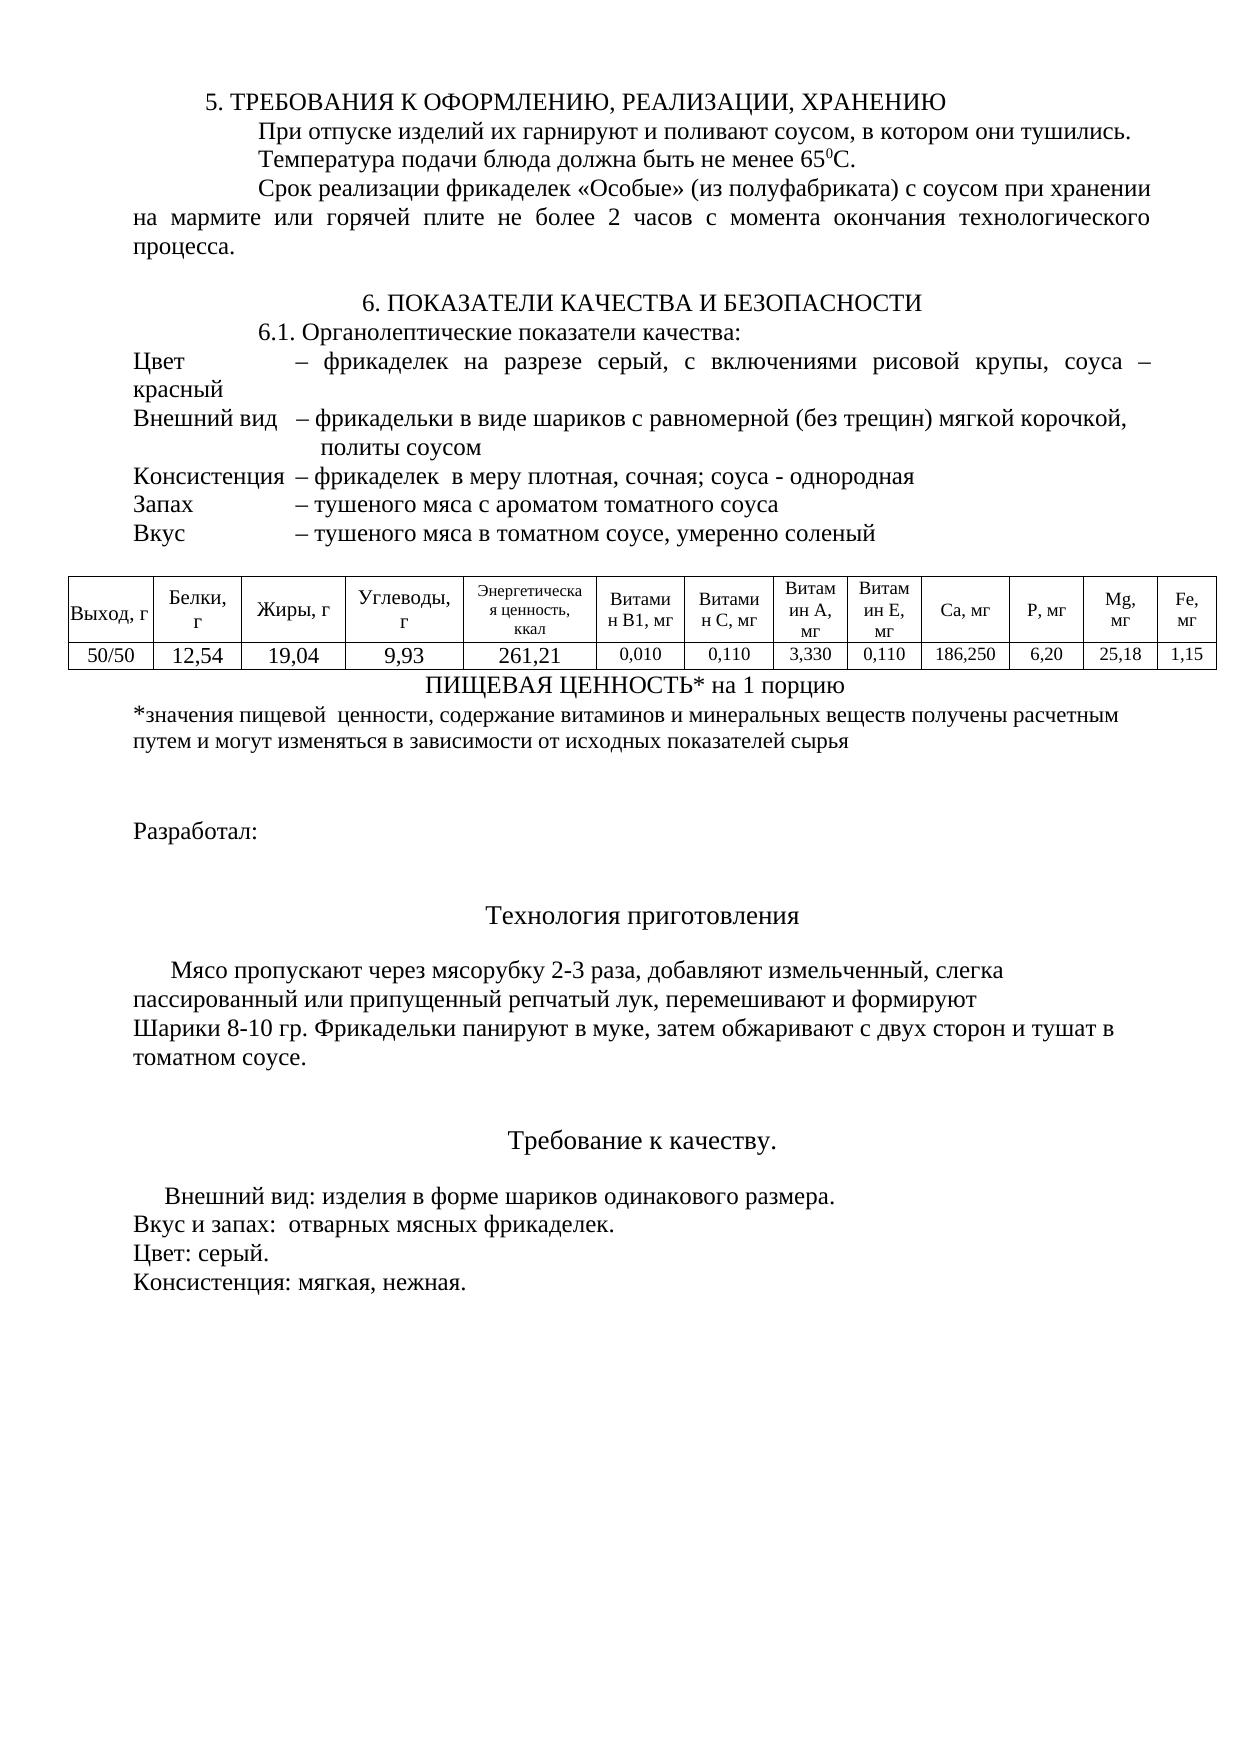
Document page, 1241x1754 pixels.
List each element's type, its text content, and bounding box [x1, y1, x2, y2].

text 6.1. Органолептические показатели качества: [133, 317, 1152, 346]
text Консистенция: мягкая, нежная. [133, 1267, 1152, 1296]
text 6. ПОКАЗАТЕЛИ КАЧЕСТВА И БЕЗОПАСНОСТИ [133, 288, 1152, 317]
table_cell 12,54 [154, 643, 241, 669]
table_cell 0,110 [685, 643, 773, 669]
table_header Белки, г [154, 577, 241, 642]
table_header Витамин А, мг [774, 577, 847, 642]
text Срок реализации фрикаделек «Особые» (из полуфабриката) с соусом при хранении на мармите или горячей плите не более 2 часов с момента окончания технологического процесса. [133, 173, 1152, 259]
table_header P, мг [1010, 577, 1083, 642]
table_header Витамин Е, мг [848, 577, 921, 642]
table_cell 9,93 [346, 643, 463, 669]
text Температура подачи блюда должна быть не менее 650С. [133, 144, 1152, 173]
text Мясо пропускают через мясорубку 2-3 раза, добавляют измельченный, слегка пассированный или припущенный репчатый лук, перемешивают и формируют [133, 955, 1152, 1013]
text При отпуске изделий их гарнируют и поливают соусом, в котором они тушились. [133, 116, 1152, 144]
text *значения пищевой ценности, содержание витаминов и минеральных веществ получены расчетным путем и могут изменяться в зависимости от исходных показателей сырья [133, 699, 1152, 754]
text Вкус ‒ тушеного мяса в томатном соусе, умеренно соленый [133, 518, 1152, 547]
table_header Ca, мг [922, 577, 1009, 642]
text Шарики 8-10 гр. Фрикадельки панируют в муке, затем обжаривают с двух сторон и тушат в томатном соусе. [133, 1013, 1152, 1070]
table_cell 1,15 [1158, 643, 1216, 669]
text Технология приготовления [133, 899, 1152, 930]
text Вкус и запах: отварных мясных фрикаделек. [133, 1209, 1152, 1238]
table_header Энергетическая ценность, ккал [464, 577, 596, 642]
table_header Выход, г [69, 577, 153, 642]
table_cell 6,20 [1010, 643, 1083, 669]
table_cell 0,010 [597, 643, 684, 669]
text Внешний вид: изделия в форме шариков одинакового размера. [133, 1181, 1152, 1209]
text Разработал: [133, 816, 1152, 845]
table_header Жиры, г [242, 577, 345, 642]
table_header Витамин С, мг [685, 577, 773, 642]
table_cell 25,18 [1084, 643, 1157, 669]
table_header Витамин B1, мг [597, 577, 684, 642]
table_cell 3,330 [774, 643, 847, 669]
table_cell 186,250 [922, 643, 1009, 669]
table_header Углеводы, г [346, 577, 463, 642]
table_cell 0,110 [848, 643, 921, 669]
text Цвет – фрикаделек на разрезе серый, с включениями рисовой крупы, соуса – красный [133, 346, 1152, 403]
table_cell 261,21 [464, 643, 596, 669]
table_header Mg, мг [1084, 577, 1157, 642]
text Цвет: серый. [133, 1238, 1152, 1267]
table_cell 50/50 [69, 643, 153, 669]
table_cell 19,04 [242, 643, 345, 669]
text Внешний вид ‒ фрикадельки в виде шариков с равномерной (без трещин) мягкой корочкой, [133, 403, 1154, 432]
text Консистенция ‒ фрикаделек в меру плотная, сочная; соуса - однородная [133, 461, 1154, 489]
table_header Fe, мг [1158, 577, 1216, 642]
text Требование к качеству. [133, 1124, 1152, 1155]
text Запах ‒ тушеного мяса с ароматом томатного соуса [133, 489, 1154, 518]
text ПИЩЕВАЯ ЦЕННОСТЬ* на 1 порцию [118, 670, 1152, 699]
text 5. ТРЕБОВАНИЯ К ОФОРМЛЕНИЮ, РЕАЛИЗАЦИИ, ХРАНЕНИЮ [0, 87, 1152, 116]
text политы соусом [133, 432, 1154, 461]
